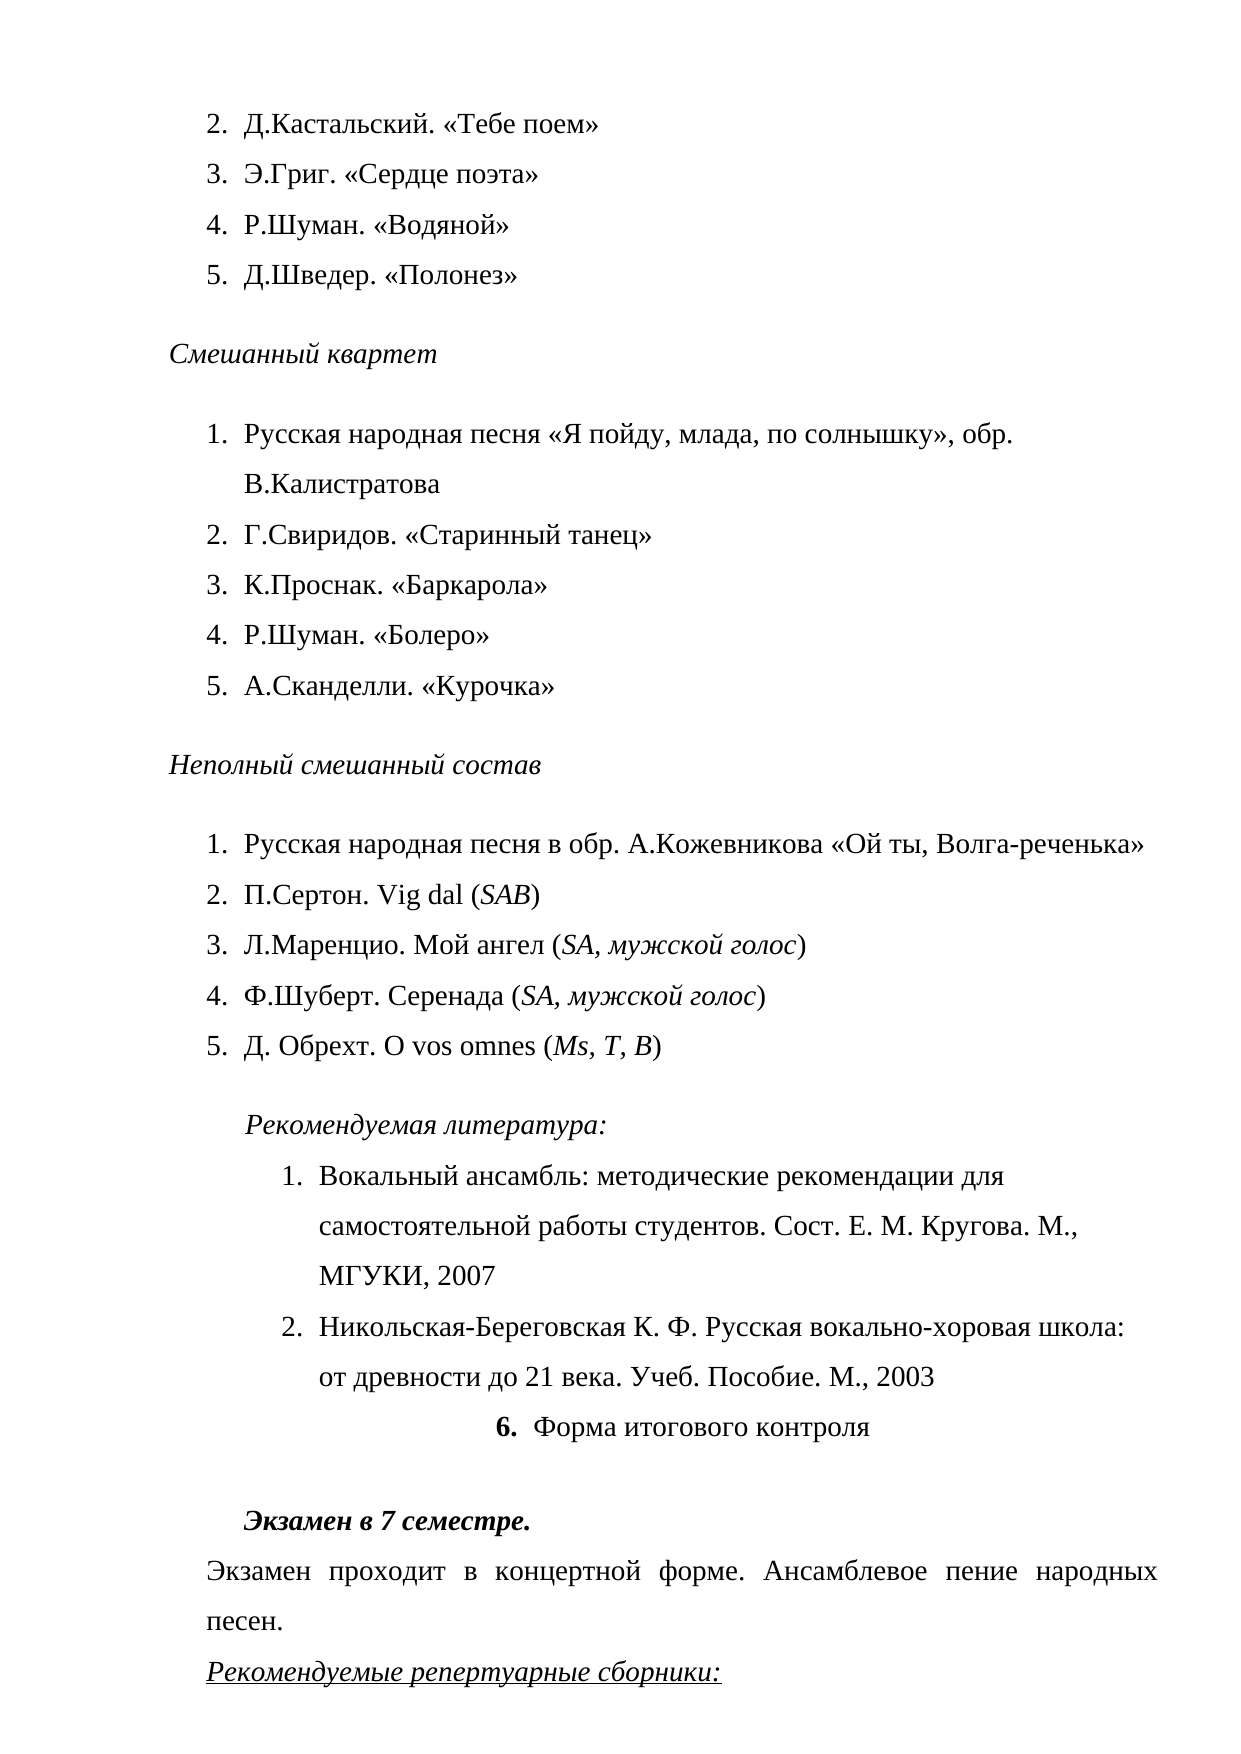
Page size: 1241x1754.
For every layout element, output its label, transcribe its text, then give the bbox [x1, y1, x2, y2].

list Д.Шведер. «Полонез» [206, 257, 1159, 291]
list Л.Маренцио. Мой ангел (SA, мужской голос) [206, 927, 1159, 961]
list Д. Обрехт. O vos omnes (Ms, T, B) [206, 1028, 1159, 1061]
list А.Сканделли. «Курочка» [206, 668, 1159, 701]
list Вокальный ансамбль: методические рекомендации для самостоятельной работы студентов. Сост. Е. М. Кругова. М., МГУКИ, 2007 [281, 1158, 1159, 1292]
list Э.Григ. «Сердце поэта» [206, 157, 1159, 190]
list Русская народная песня в обр. А.Кожевникова «Ой ты, Волга-реченька» [206, 827, 1159, 860]
text Экзамен в 7 семестре. [206, 1503, 1159, 1536]
list Ф.Шуберт. Серенада (SA, мужской голос) [206, 978, 1159, 1011]
list П.Сертон. Vig dal (SAB) [206, 877, 1159, 911]
text Смешанный квартет [169, 337, 1159, 370]
list Р.Шуман. «Водяной» [206, 207, 1159, 240]
text Экзамен проходит в концертной форме. Ансамблевое пение народных песен. [206, 1553, 1159, 1637]
list Никольская-Береговская К. Ф. Русская вокально-хоровая школа: от древности до 21 века. Учеб. Пособие. М., 2003 [281, 1309, 1159, 1392]
list Г.Свиридов. «Старинный танец» [206, 517, 1159, 550]
text Рекомендуемые репертуарные сборники: [206, 1654, 1159, 1687]
text Рекомендуемая литература: [169, 1107, 1159, 1141]
text Неполный смешанный состав [169, 747, 1159, 781]
list Д.Кастальский. «Тебе поем» [206, 106, 1159, 140]
list Русская народная песня «Я пойду, млада, по солнышку», обр. В.Калистратова [206, 416, 1159, 500]
list К.Проснак. «Баркарола» [206, 567, 1159, 601]
list Р.Шуман. «Болеро» [206, 617, 1159, 651]
list Форма итогового контроля [206, 1409, 1159, 1443]
